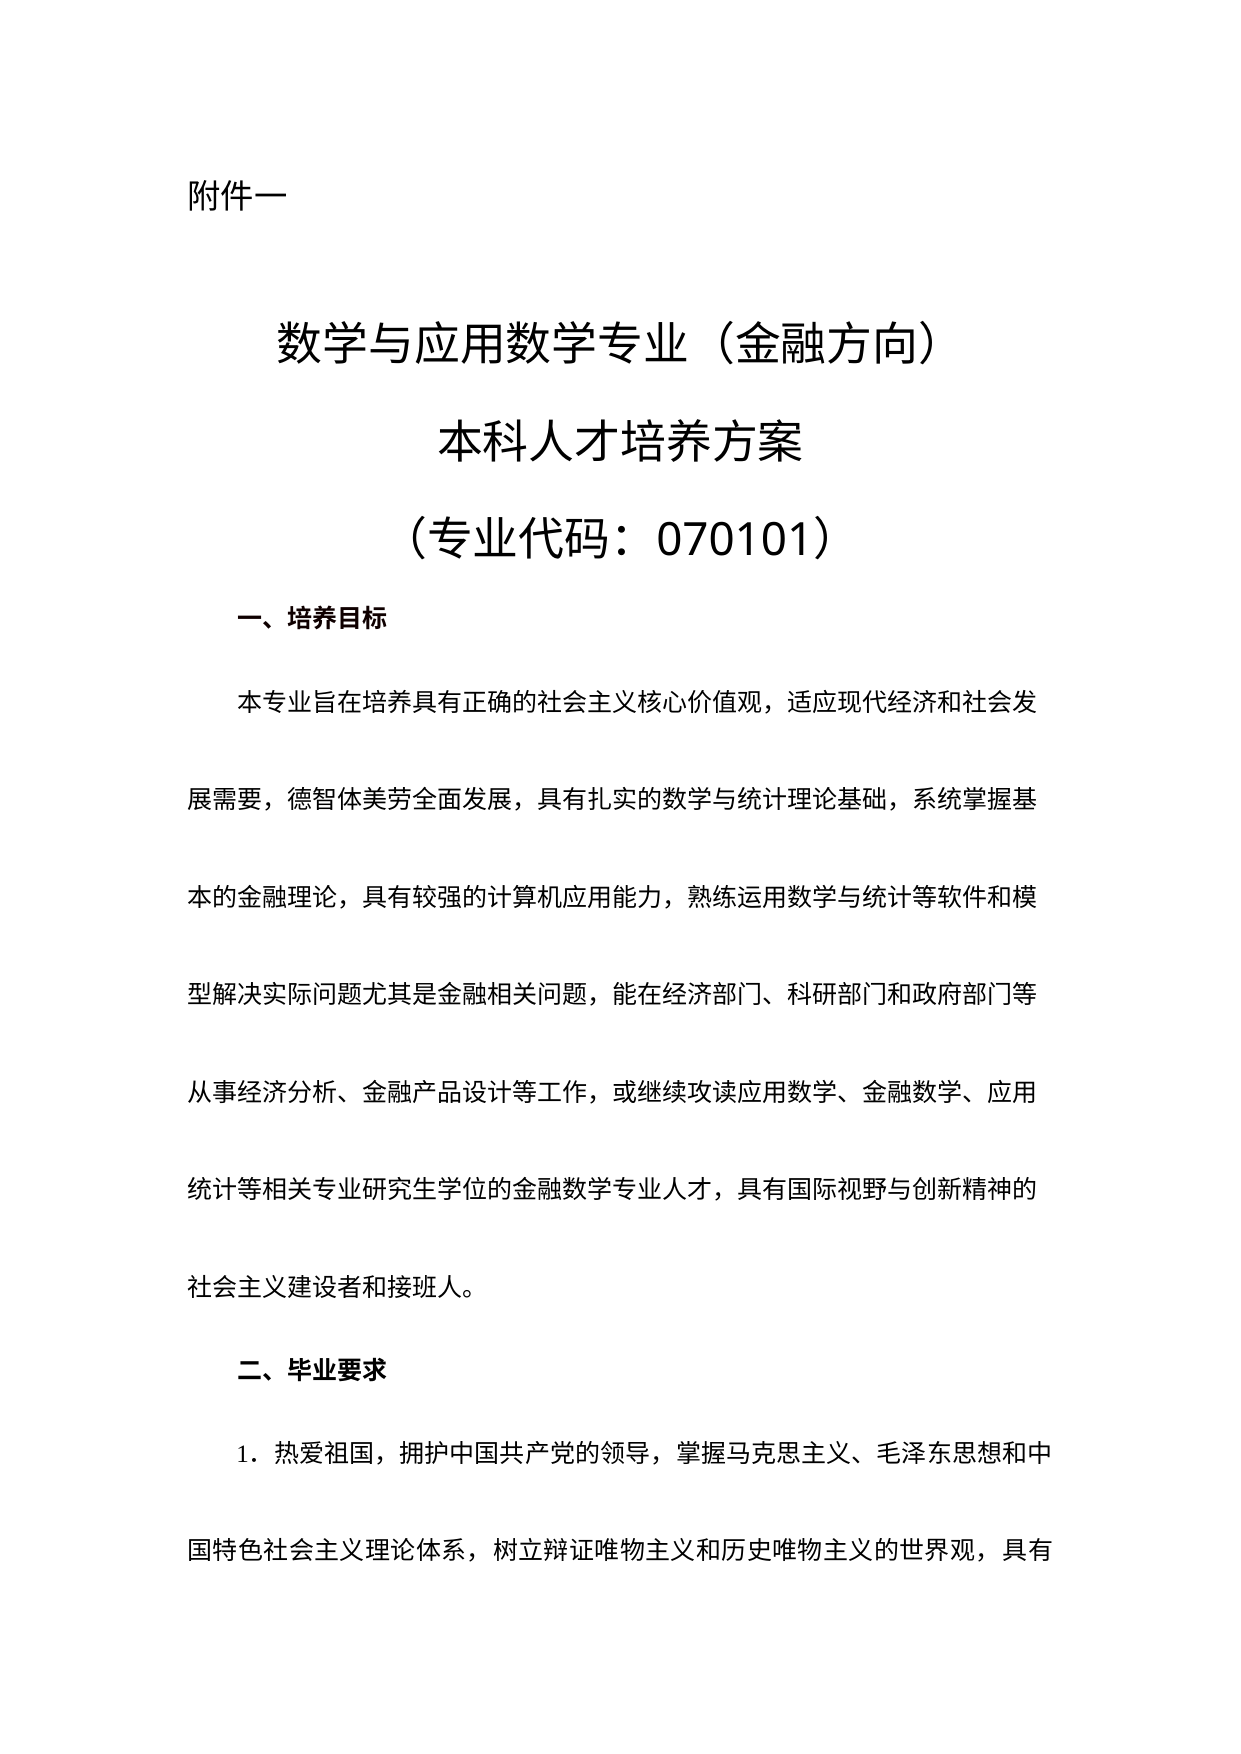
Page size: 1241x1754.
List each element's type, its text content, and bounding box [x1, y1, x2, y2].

text 本科人才培养方案 [187, 389, 1053, 487]
text 本专业旨在培养具有正确的社会主义核心价值观，适应现代经济和社会发展需要，德智体美劳全面发展，具有扎实的数学与统计理论基础，系统掌握基本的金融理论，具有较强的计算机应用能力，熟练运用数学与统计等软件和模型解决实际问题尤其是金融相关问题，能在经济部门、科研部门和政府部门等从事经济分析、金融产品设计等工作，或继续攻读应用数学、金融数学、应用统计等相关专业研究生学位的金融数学专业人才，具有国际视野与创新精神的社会主义建设者和接班人。 [187, 668, 1053, 1318]
text 附件一 [187, 162, 1053, 227]
text 一、培养目标 [187, 584, 1053, 649]
text （专业代码：070101） [187, 487, 1053, 584]
text 数学与应用数学专业（金融方向） [187, 292, 1053, 389]
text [187, 1419, 1053, 1581]
text 二、毕业要求 [187, 1336, 1053, 1401]
